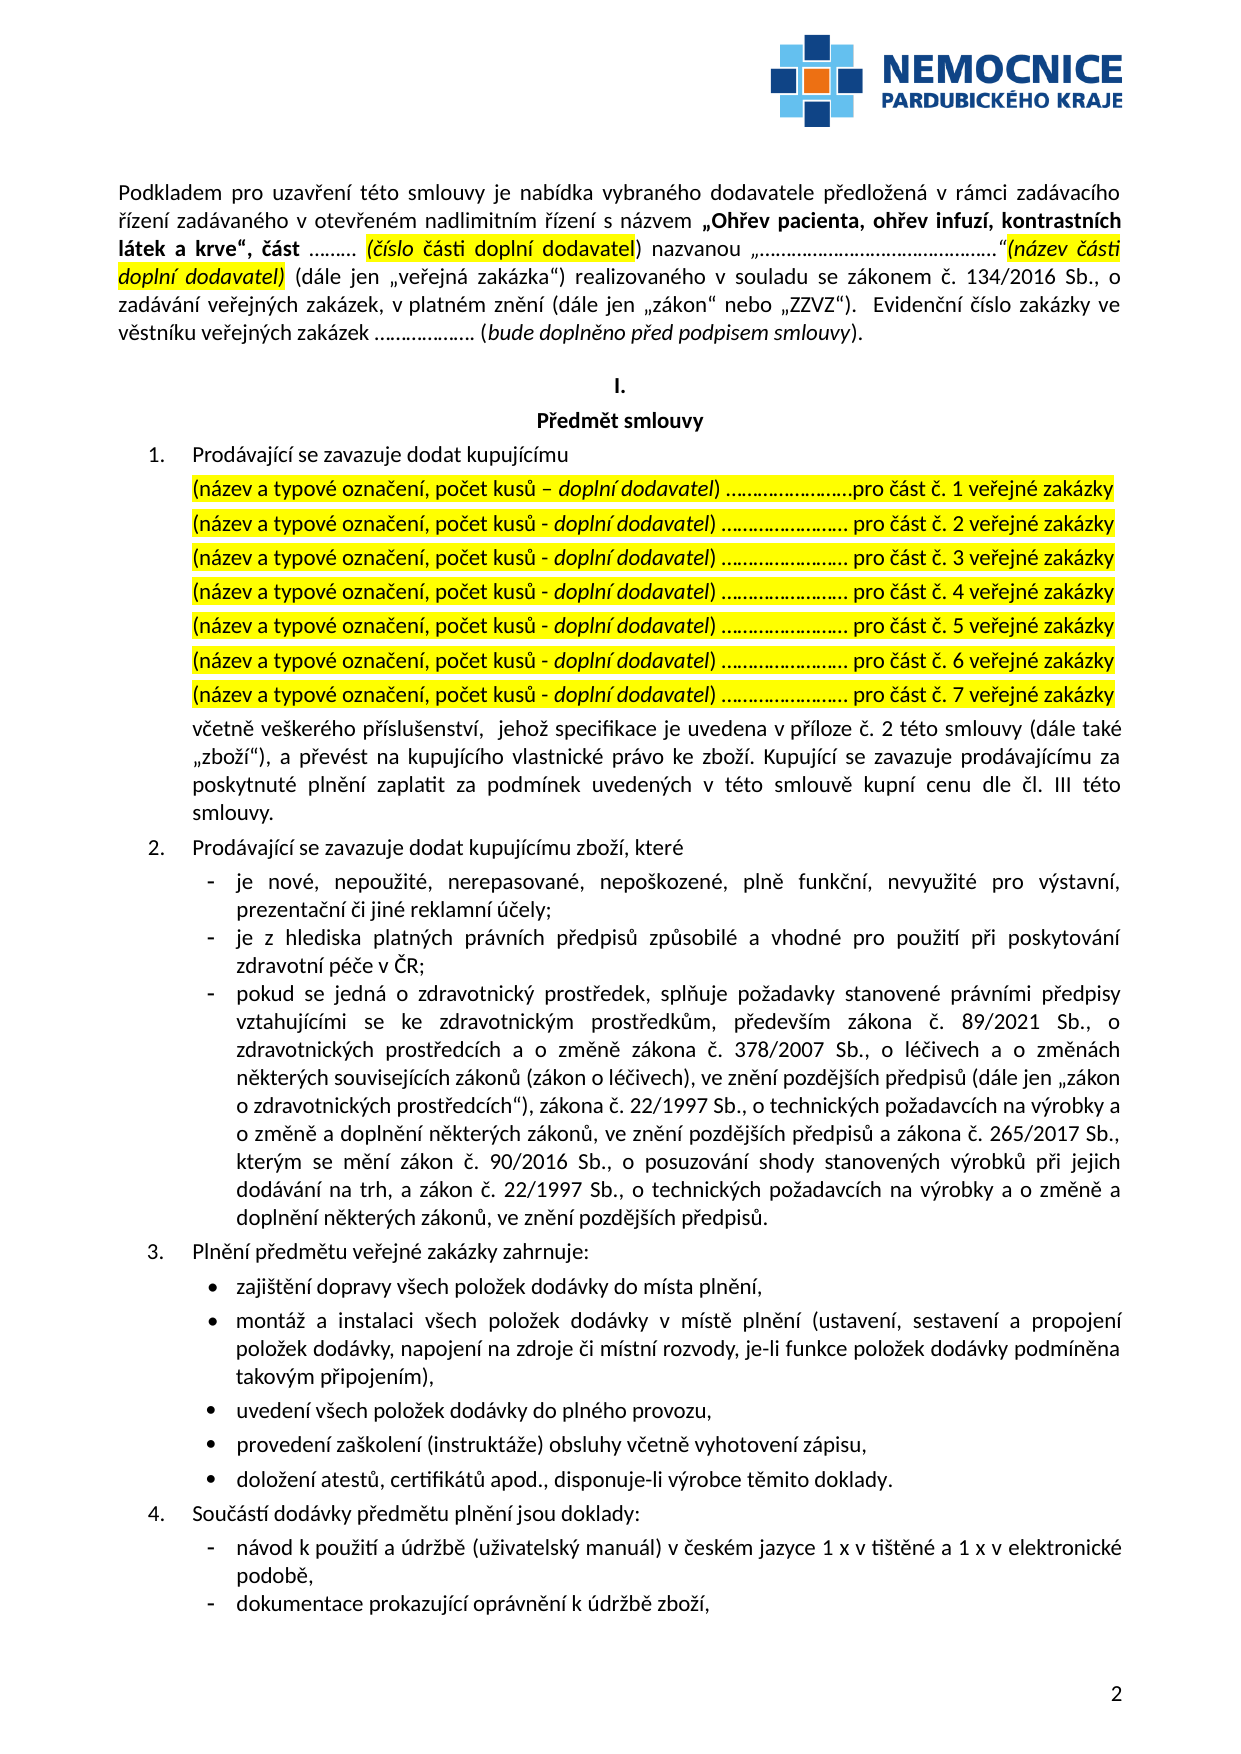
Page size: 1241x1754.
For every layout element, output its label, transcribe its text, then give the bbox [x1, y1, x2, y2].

list je z hlediska platných právních předpisů způsobilé a vhodné pro použití při poskytování zdravotní péče v ČR; [207, 923, 1122, 979]
text (název a typové označení, počet kusů – doplní dodavatel) ……………………pro část č. 1 veřejné zakázky [192, 474, 1122, 502]
text I. [118, 372, 1122, 400]
list Prodávající se zavazuje dodat kupujícímu [148, 440, 1122, 468]
list Prodávající se zavazuje dodat kupujícímu zboží, které [148, 833, 1122, 861]
list doložení atestů, certifikátů apod., disponuje-li výrobce těmito doklady. [207, 1465, 1122, 1493]
list dokumentace prokazující oprávnění k údržbě zboží, [207, 1589, 1122, 1617]
list Součástí dodávky předmětu plnění jsou doklady: [148, 1499, 1122, 1527]
list uvedení všech položek dodávky do plného provozu, [207, 1396, 1122, 1424]
list Plnění předmětu veřejné zakázky zahrnuje: [147, 1237, 1122, 1266]
list návod k použití a údržbě (uživatelský manuál) v českém jazyce 1 x v tištěné a 1 x v elektronické podobě, [207, 1533, 1122, 1589]
text Podkladem pro uzavření této smlouvy je nabídka vybraného dodavatele předložená v rámci zadávacího řízení zadávaného v otevřeném nadlimitním řízení s názvem „Ohřev pacienta, ohřev infuzí, kontrastních látek a krve“, část ……… (číslo části doplní dodavatel) nazvanou „………………………………………“(název části doplní dodavatel) (dále jen „veřejná zakázka“) realizovaného v souladu se zákonem č. 134/2016 Sb., o zadávání veřejných zakázek, v platném znění (dále jen „zákon“ nebo „ZZVZ“). Evidenční číslo zakázky ve věstníku veřejných zakázek ………………. (bude doplněno před podpisem smlouvy). [118, 178, 1122, 346]
text Předmět smlouvy [118, 406, 1122, 434]
list pokud se jedná o zdravotnický prostředek, splňuje požadavky stanovené právními předpisy vztahujícími se ke zdravotnickým prostředkům, především zákona č. 89/2021 Sb., o zdravotnických prostředcích a o změně zákona č. 378/2007 Sb., o léčivech a o změnách některých souvisejících zákonů (zákon o léčivech), ve znění pozdějších předpisů (dále jen „zákon o zdravotnických prostředcích“), zákona č. 22/1997 Sb., o technických požadavcích na výrobky a o změně a doplnění některých zákonů, ve znění pozdějších předpisů a zákona č. 265/2017 Sb., kterým se mění zákon č. 90/2016 Sb., o posuzování shody stanovených výrobků při jejich dodávání na trh, a zákon č. 22/1997 Sb., o technických požadavcích na výrobky a o změně a doplnění některých zákonů, ve znění pozdějších předpisů. [207, 979, 1122, 1231]
text • montáž a instalaci všech položek dodávky v místě plnění (ustavení, sestavení a propojení položek dodávky, napojení na zdroje či místní rozvody, je-li funkce položek dodávky podmíněna takovým připojením), [207, 1306, 1122, 1390]
picture [769, 33, 1123, 128]
list provedení zaškolení (instruktáže) obsluhy včetně vyhotovení zápisu, [207, 1431, 1122, 1459]
text • zajištění dopravy všech položek dodávky do místa plnění, [118, 1272, 1122, 1300]
list je nové, nepoužité, nerepasované, nepoškozené, plně funkční, nevyužité pro výstavní, prezentační či jiné reklamní účely; [207, 867, 1122, 923]
text včetně veškerého příslušenství, jehož specifikace je uvedena v příloze č. 2 této smlouvy (dále také „zboží“), a převést na kupujícího vlastnické právo ke zboží. Kupující se zavazuje prodávajícímu za poskytnuté plnění zaplatit za podmínek uvedených v této smlouvě kupní cenu dle čl. III této smlouvy. [192, 714, 1122, 826]
